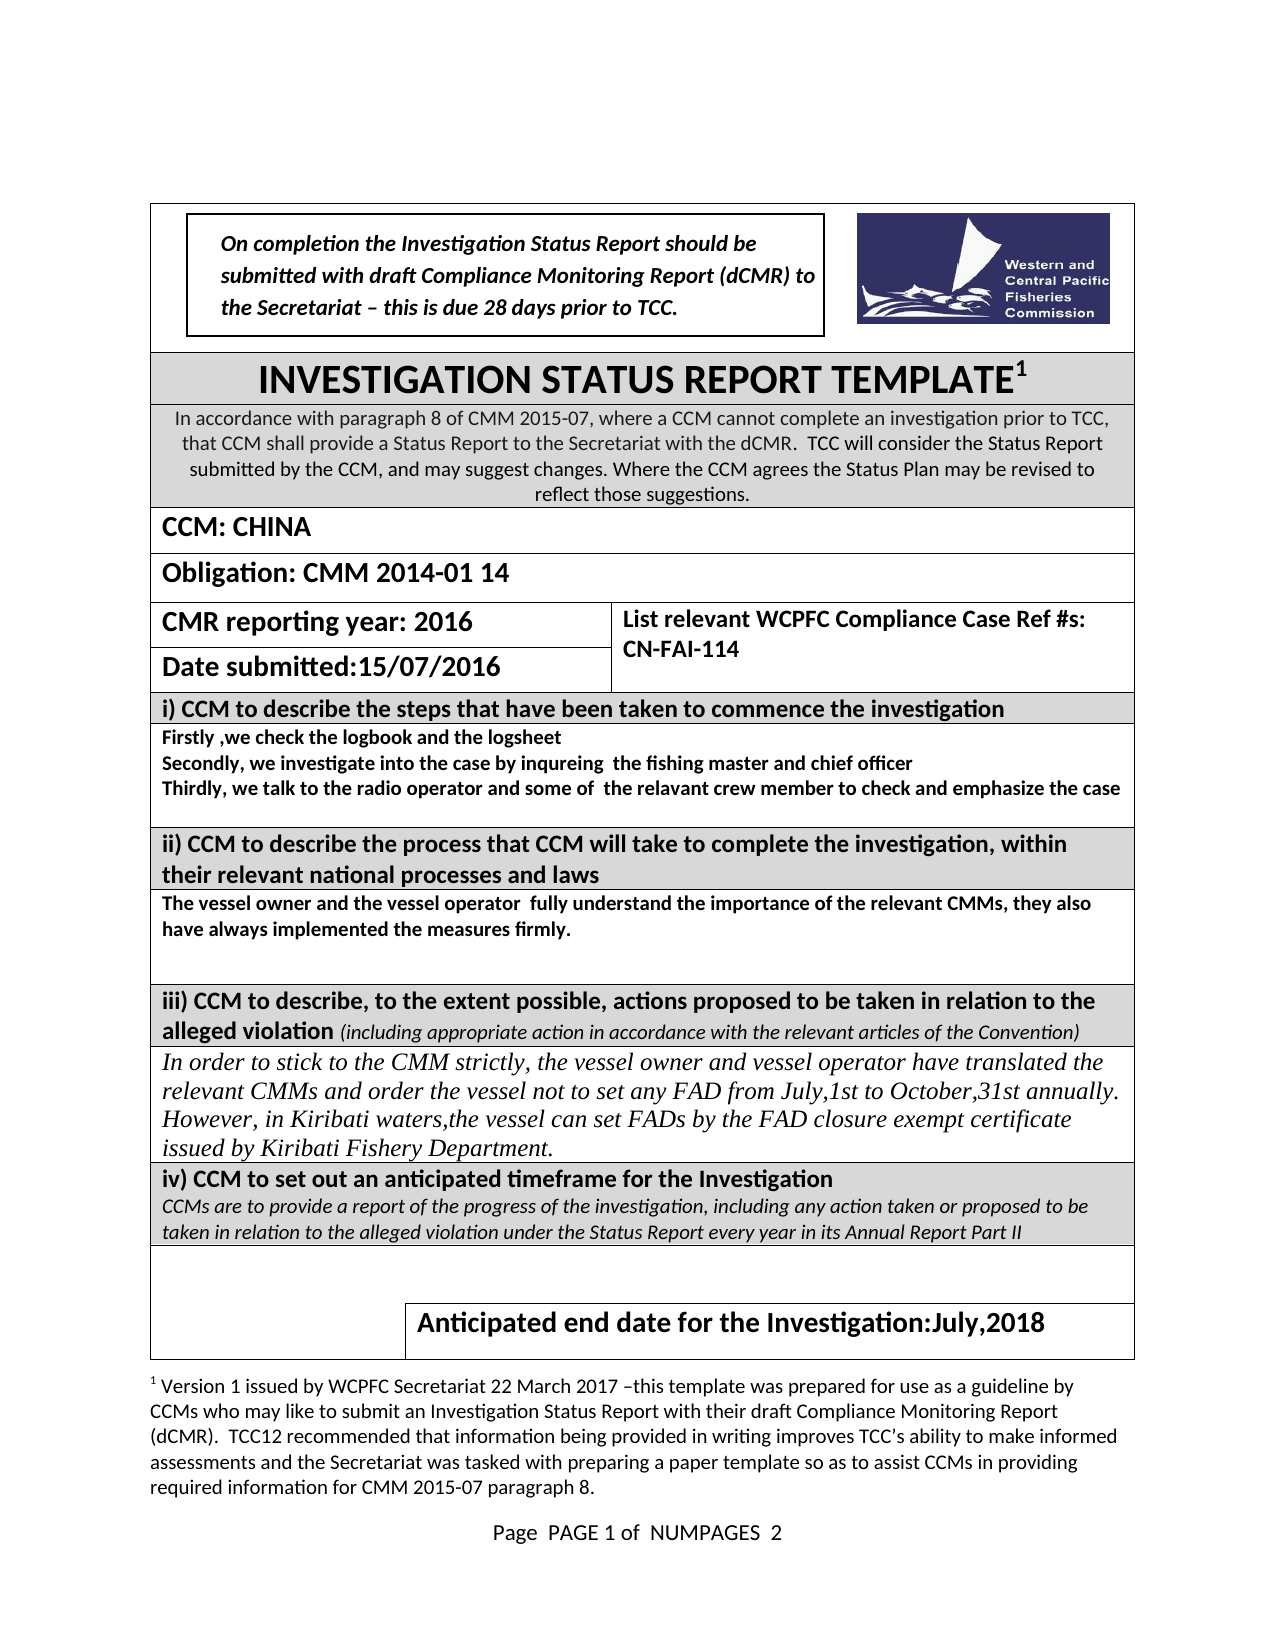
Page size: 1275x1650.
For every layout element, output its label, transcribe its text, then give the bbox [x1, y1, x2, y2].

table_cell The vessel owner and the vessel operator fully understand the importance of the relevant CMMs, they also have always implemented the measures firmly. [151, 890, 1134, 984]
table_cell INVESTIGATION STATUS REPORT TEMPLATE [151, 353, 1134, 404]
table_cell Date submitted:15/07/2016 [151, 648, 611, 692]
table_cell ii) CCM to describe the process that CCM will take to complete the investigation, within their relevant national processes and laws [151, 828, 1134, 889]
table_cell In order to stick to the CMM strictly, the vessel owner and vessel operator have translated the relevant CMMs and order the vessel not to set any FAD from July,1st to October,31st annually. However, in Kiribati waters,the vessel can set FADs by the FAD closure exempt certificate issued by Kiribati Fishery Department. [151, 1047, 1134, 1162]
table_cell iv) CCM to set out an anticipated timeframe for the Investigation CCMs are to provide a report of the progress of the investigation, including any action taken or proposed to be taken in relation to the alleged violation under the Status Report every year in its Annual Report Part II [151, 1163, 1134, 1244]
table_cell Obligation: CMM 2014-01 14 [151, 554, 1134, 602]
table_cell [151, 1246, 1134, 1303]
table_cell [406, 1304, 1134, 1359]
table_header [151, 204, 1134, 352]
table_cell i) CCM to describe the steps that have been taken to commence the investigation [151, 693, 1134, 723]
table_cell In accordance with paragraph 8 of CMM 2015-07, where a CCM cannot complete an investigation prior to TCC, that CCM shall provide a Status Report to the Secretariat with the dCMR. TCC will consider the Status Report submitted by the CCM, and may suggest changes. Where the CCM agrees the Status Plan may be revised to reflect those suggestions. [151, 405, 1134, 507]
table_cell CMR reporting year: 2016 [151, 603, 611, 647]
table_cell CCM: CHINA [151, 508, 1134, 553]
picture [857, 213, 1110, 324]
table_cell [151, 1303, 405, 1359]
table_cell iii) CCM to describe, to the extent possible, actions proposed to be taken in relation to the alleged violation (including appropriate action in accordance with the relevant articles of the Convention) [151, 985, 1134, 1046]
table_cell Firstly ,we check the logbook and the logsheet Secondly, we investigate into the case by inqureing the fishing master and chief officer Thirdly, we talk to the radio operator and some of the relavant crew member to check and emphasize the case [151, 724, 1134, 827]
table_cell List relevant WCPFC Compliance Case Ref #s: CN-FAI-114 [612, 603, 1134, 692]
